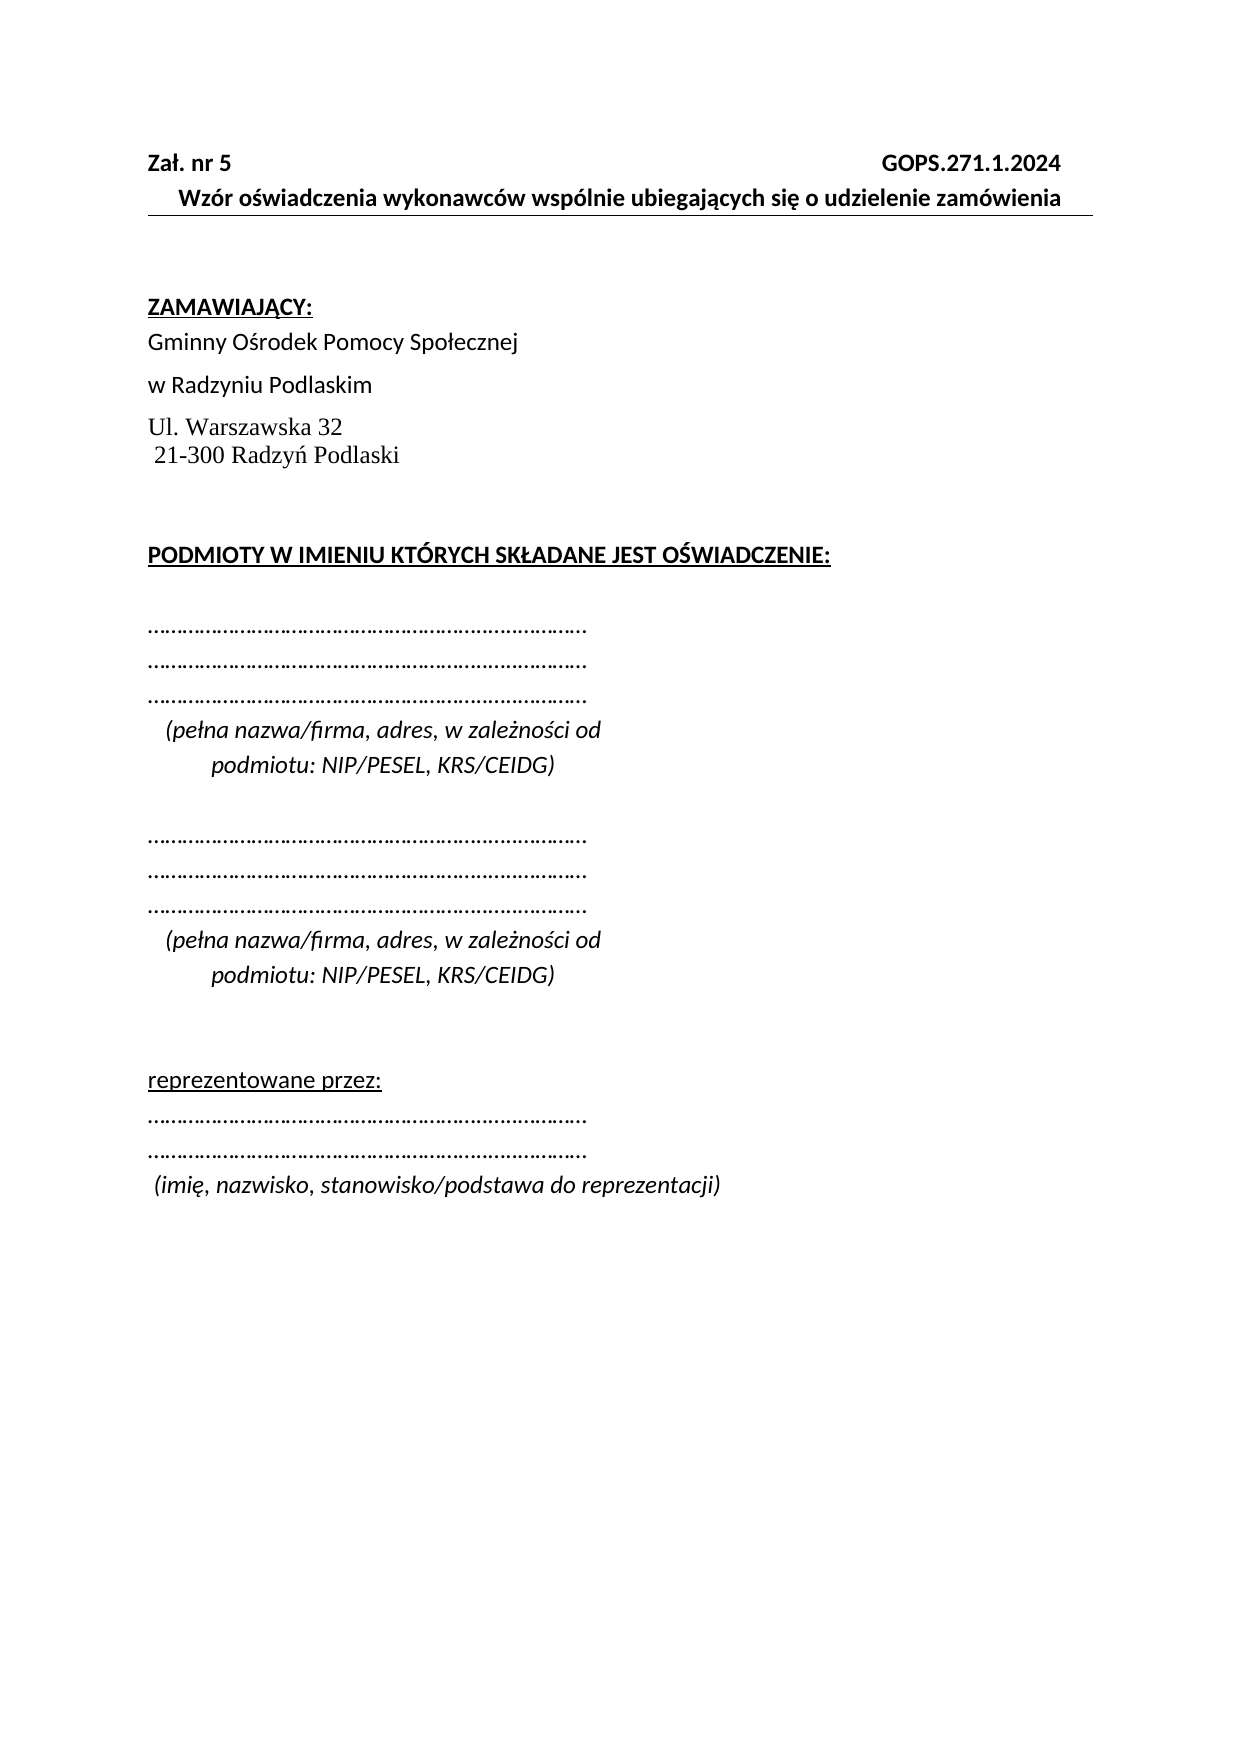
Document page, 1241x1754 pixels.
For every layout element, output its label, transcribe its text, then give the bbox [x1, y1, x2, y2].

text reprezentowane przez: [148, 1064, 1093, 1095]
text …………………………………………………..…..………… [148, 644, 651, 675]
text Gminny Ośrodek Pomocy Społecznej [148, 326, 1093, 356]
text …………………………………………………..…..………… [148, 819, 651, 850]
text w Radzyniu Podlaskim [148, 369, 1093, 399]
text …………………………………………………..…..………… [148, 1134, 651, 1165]
text …………………………………………………..…..………… [148, 679, 651, 710]
text Zał. nr 5 GOPS.271.1.2024 [148, 148, 1093, 178]
text Wzór oświadczenia wykonawców wspólnie ubiegających się o udzielenie zamówienia [148, 183, 1093, 215]
text Ul. Warszawska 32 [148, 412, 1093, 441]
text 21-300 Radzyń Podlaski [148, 441, 1093, 469]
text …………………………………………………..…..………… [148, 609, 651, 640]
text …………………………………………………..…..………… [148, 889, 651, 920]
text …………………………………………………..…..………… [148, 1099, 651, 1130]
text (pełna nazwa/firma, adres, w zależności od podmiotu: NIP/PESEL, KRS/CEIDG) [148, 924, 621, 990]
text (imię, nazwisko, stanowisko/podstawa do reprezentacji) [148, 1169, 1093, 1200]
text PODMIOTY W IMIENIU KTÓRYCH SKŁADANE JEST OŚWIADCZENIE: [148, 539, 1093, 570]
text …………………………………………………..…..………… [148, 854, 651, 885]
text ZAMAWIAJĄCY: [148, 291, 1093, 321]
text (pełna nazwa/firma, adres, w zależności od podmiotu: NIP/PESEL, KRS/CEIDG) [148, 714, 621, 780]
